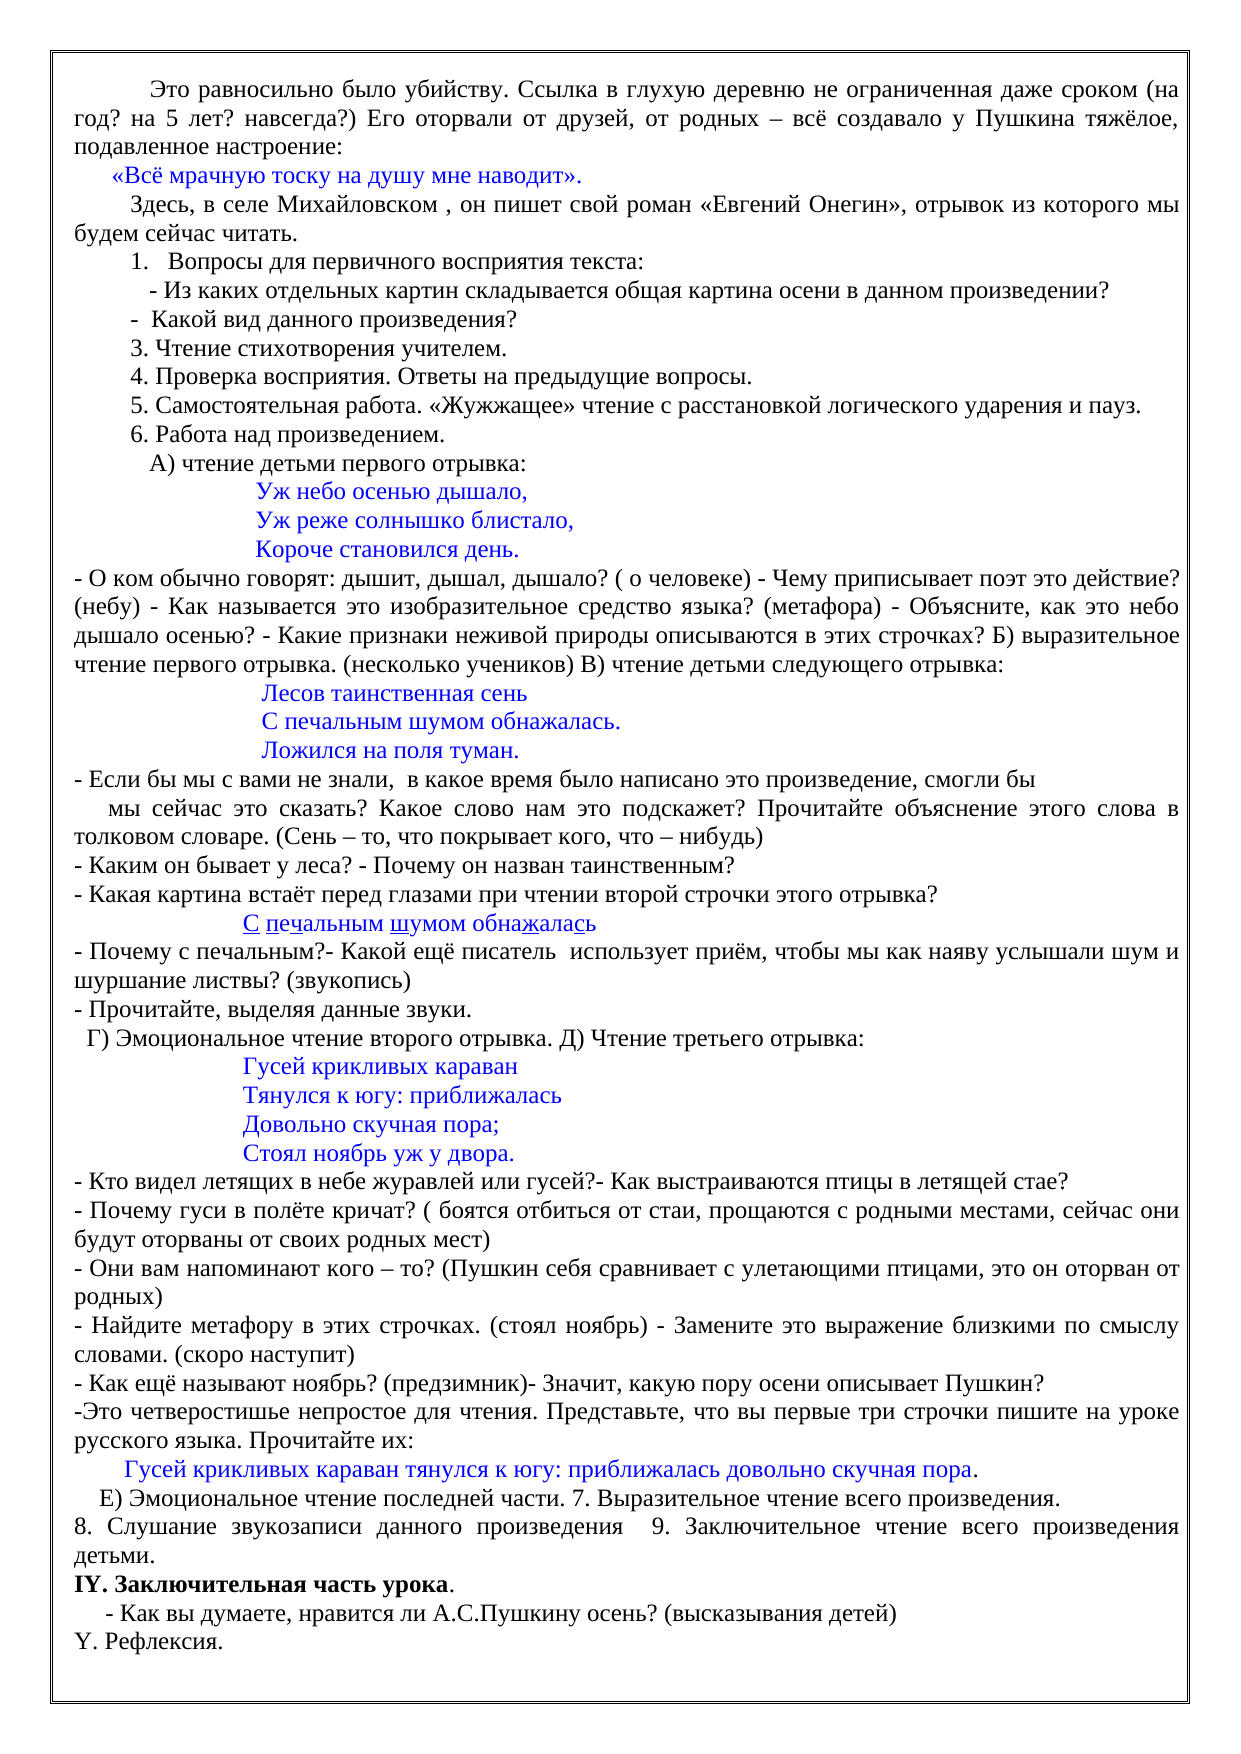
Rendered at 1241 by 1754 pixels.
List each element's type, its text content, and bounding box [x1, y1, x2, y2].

text - Почему с печальным?- Какой ещё писатель использует приём, чтобы мы как наяву услышали шум и шуршание листвы? (звукопись) [74, 936, 1181, 994]
text 3. Чтение стихотворения учителем. [130, 333, 1181, 361]
text - Как вы думаете, нравится ли А.С.Пушкину осень? (высказывания детей) [74, 1598, 1181, 1626]
text - Какой вид данного произведения? [130, 304, 1181, 333]
text Уж реже солнышко блистало, [130, 505, 1181, 534]
text Y. Рефлексия. [74, 1626, 1181, 1655]
text Это равносильно было убийству. Ссылка в глухую деревню не ограниченная даже сроком (на год? на 5 лет? навсегда?) Его оторвали от друзей, от родных – всё создавало у Пушкина тяжёлое, подавленное настроение: [74, 74, 1181, 160]
text - Каким он бывает у леса? - Почему он назван таинственным? [74, 850, 1181, 879]
text Тянулся к югу: приближалась [74, 1080, 1181, 1109]
text Довольно скучная пора; [74, 1109, 1181, 1138]
text -Это четверостишье непростое для чтения. Представьте, что вы первые три строчки пишите на уроке русского языка. Прочитайте их: [74, 1396, 1181, 1454]
text Гусей крикливых караван тянулся к югу: приближалась довольно скучная пора. [74, 1454, 1181, 1483]
text Здесь, в селе Михайловском , он пишет свой роман «Евгений Онегин», отрывок из которого мы будем сейчас читать. [74, 189, 1181, 246]
text Уж небо осенью дышало, [130, 476, 1181, 505]
text Ложился на поля туман. [74, 735, 1181, 764]
text - Почему гуси в полёте кричат? ( боятся отбиться от стаи, прощаются с родными местами, сейчас они будут оторваны от своих родных мест) [74, 1195, 1181, 1253]
text - Найдите метафору в этих строчках. (стоял ноябрь) - Замените это выражение близкими по смыслу словами. (скоро наступит) [74, 1310, 1181, 1368]
text Гусей крикливых караван [74, 1051, 1181, 1080]
text 4. Проверка восприятия. Ответы на предыдущие вопросы. [130, 361, 1181, 390]
text - Прочитайте, выделяя данные звуки. [74, 994, 1181, 1023]
list Вопросы для первичного восприятия текста: [130, 246, 1181, 275]
text - Кто видел летящих в небе журавлей или гусей?- Как выстраиваются птицы в летящей стае? [74, 1166, 1181, 1195]
text - Они вам напоминают кого – то? (Пушкин себя сравнивает с улетающими птицами, это он оторван от родных) [74, 1253, 1181, 1310]
text С печальным шумом обнажалась [74, 908, 1181, 936]
text - О ком обычно говорят: дышит, дышал, дышало? ( о человеке) - Чему приписывает поэт это действие? (небу) - Как называется это изобразительное средство языка? (метафора) - Объясните, как это небо дышало осенью? - Какие признаки неживой природы описываются в этих строчках? Б) выразительное чтение первого отрывка. (несколько учеников) В) чтение детьми следующего отрывка: [74, 563, 1181, 678]
text Е) Эмоциональное чтение последней части. 7. Выразительное чтение всего произведения. [74, 1483, 1181, 1511]
text Лесов таинственная сень [74, 678, 1181, 706]
text Стоял ноябрь уж у двора. [74, 1138, 1181, 1166]
text Короче становился день. [130, 534, 1181, 563]
text IY. Заключительная часть урока. [74, 1569, 1181, 1598]
text - Как ещё называют ноябрь? (предзимник)- Значит, какую пору осени описывает Пушкин? [74, 1368, 1181, 1396]
text 6. Работа над произведением. [130, 419, 1181, 448]
text «Всё мрачную тоску на душу мне наводит». [74, 160, 1181, 189]
text Г) Эмоциональное чтение второго отрывка. Д) Чтение третьего отрывка: [74, 1023, 1181, 1051]
text - Из каких отдельных картин складывается общая картина осени в данном произведении? [130, 275, 1181, 304]
text - Если бы мы с вами не знали, в какое время было написано это произведение, смогли бы [74, 764, 1181, 793]
text А) чтение детьми первого отрывка: [130, 448, 1181, 476]
text 8. Слушание звукозаписи данного произведения 9. Заключительное чтение всего произведения детьми. [74, 1511, 1181, 1569]
text - Какая картина встаёт перед глазами при чтении второй строчки этого отрывка? [74, 879, 1181, 908]
text мы сейчас это сказать? Какое слово нам это подскажет? Прочитайте объяснение этого слова в толковом словаре. (Сень – то, что покрывает кого, что – нибудь) [74, 793, 1181, 850]
text 5. Самостоятельная работа. «Жужжащее» чтение с расстановкой логического ударения и пауз. [130, 390, 1181, 419]
text С печальным шумом обнажалась. [74, 706, 1181, 735]
